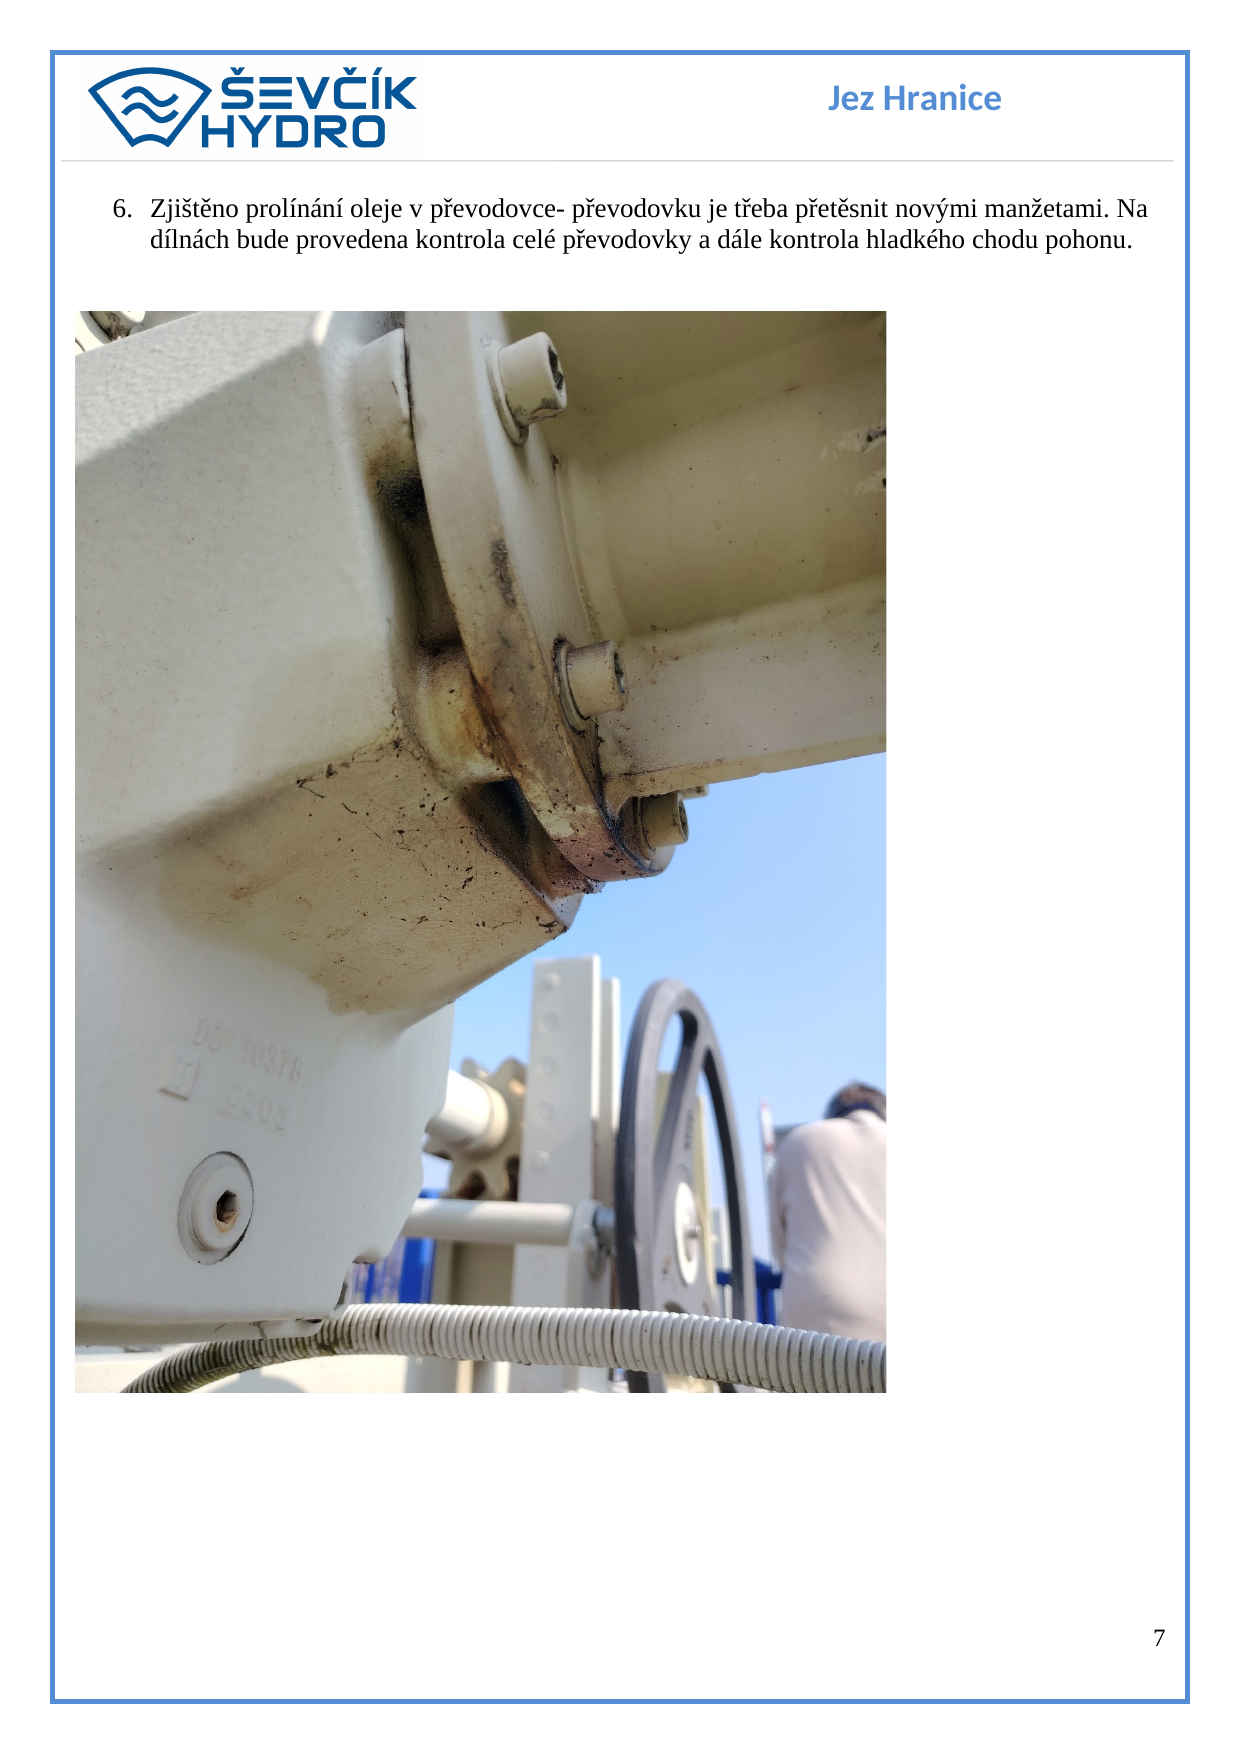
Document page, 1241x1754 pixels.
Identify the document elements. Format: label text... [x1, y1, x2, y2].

picture [75, 55, 430, 160]
picture [75, 311, 887, 1393]
list Zjištěno prolínání oleje v převodovce- převodovku je třeba přetěsnit novými manžetami. Na dílnách bude provedena kontrola celé převodovky a dále kontrola hladkého chodu pohonu. [112, 192, 1165, 254]
